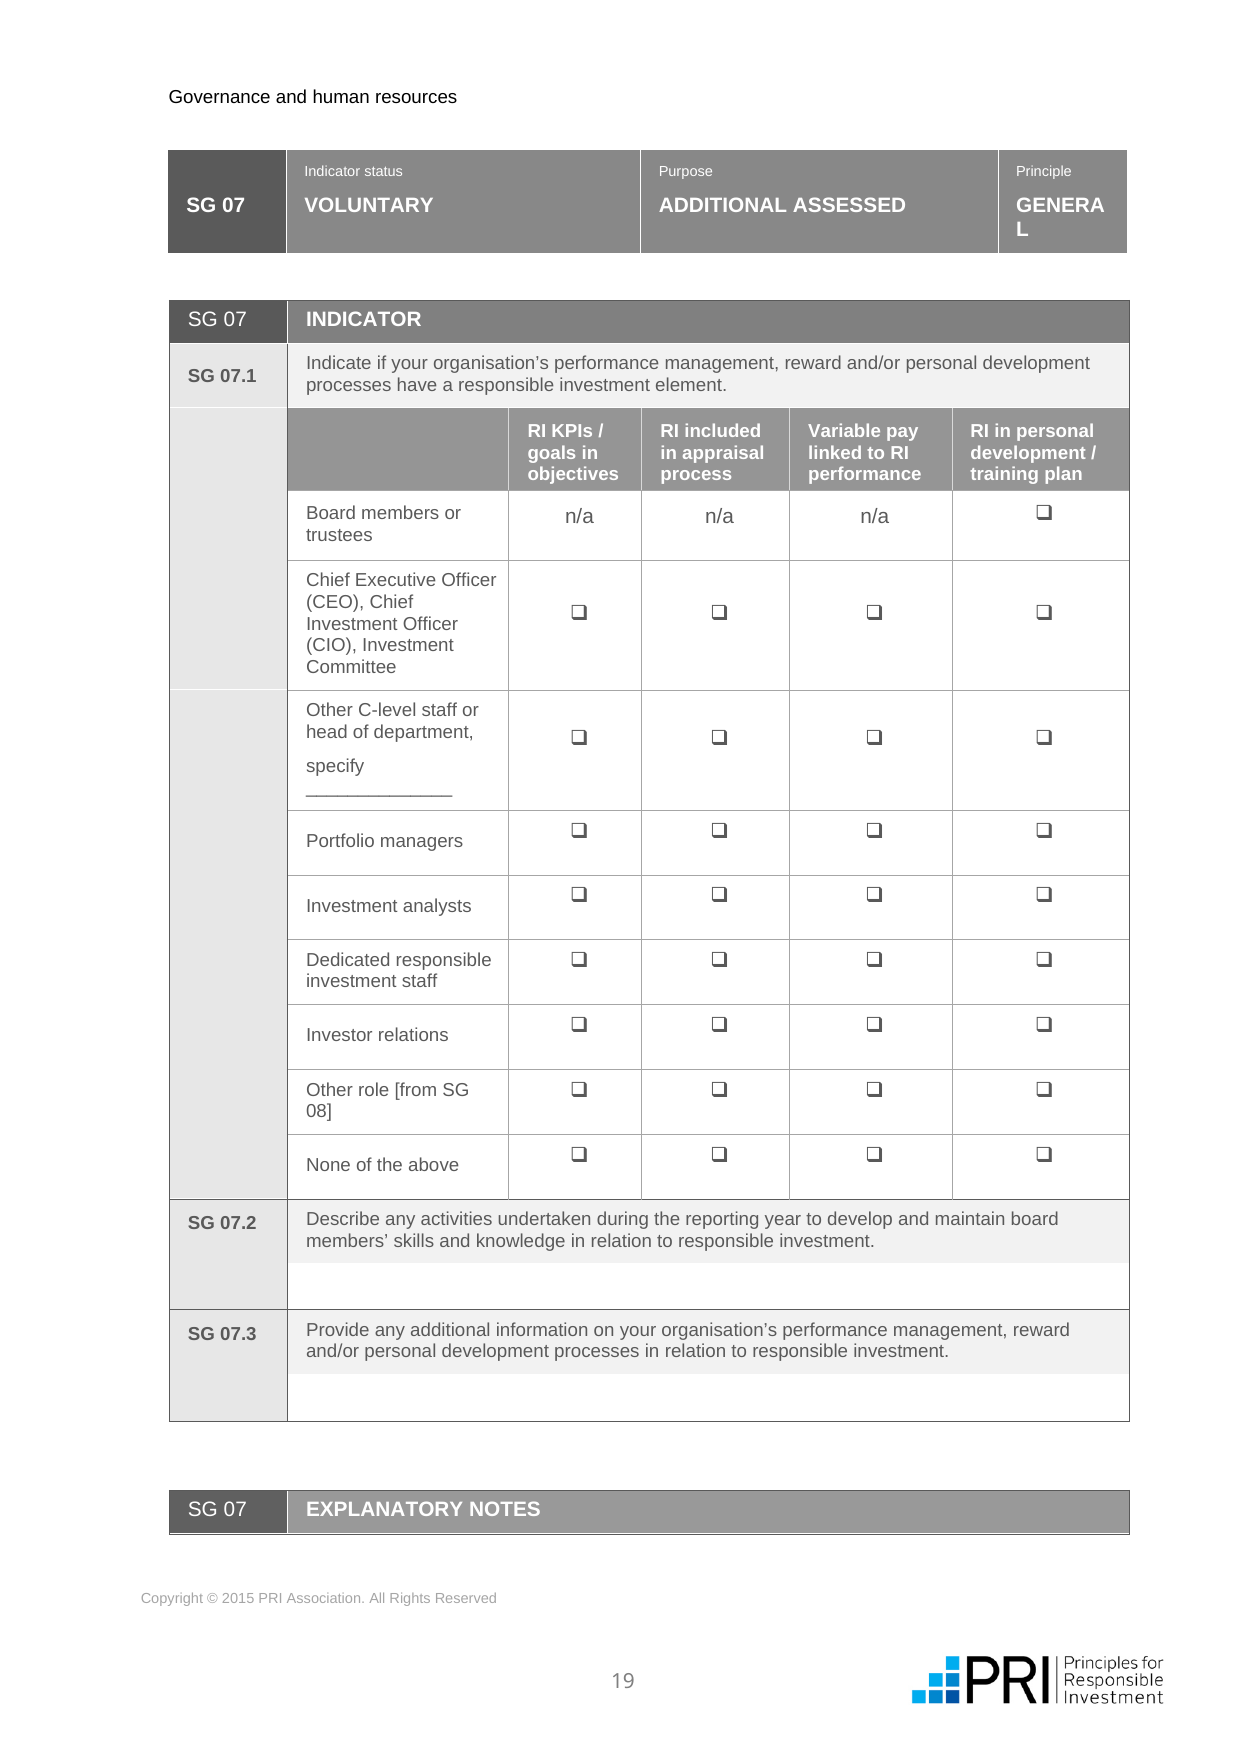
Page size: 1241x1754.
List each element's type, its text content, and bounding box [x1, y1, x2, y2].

table_cell Describe any activities undertaken during the reporting year to develop and maintain board members’ skills and knowledge in relation to responsible investment. [288, 1200, 1129, 1263]
picture [616, 1581, 1241, 1754]
table_cell [642, 876, 789, 939]
table_cell n/a [790, 491, 952, 560]
table_cell [509, 1005, 641, 1069]
table_header [168, 150, 286, 186]
table_cell [953, 876, 1129, 939]
table_cell [170, 690, 287, 810]
table_cell n/a [642, 491, 789, 560]
table_header Purpose [641, 150, 998, 186]
table_cell [790, 691, 952, 810]
table_cell [288, 1264, 1129, 1309]
table_cell RI in personal development / training plan [953, 408, 1129, 490]
table_cell ADDITIONAL ASSESSED [641, 186, 998, 253]
table_cell [170, 490, 287, 560]
table_cell [790, 561, 952, 689]
table_cell [790, 940, 952, 1004]
table_cell Investor relations [288, 1005, 508, 1069]
table_cell SG 07.2 [170, 1200, 287, 1309]
table_cell Other C-level staff or head of department, specify ______________ [288, 691, 508, 810]
table_cell [642, 1070, 789, 1134]
table_cell Variable pay linked to RI performance [790, 408, 952, 490]
table_cell GENERAL [999, 186, 1127, 253]
table_header EXPLANATORY NOTES [288, 1491, 1129, 1533]
table_cell [953, 691, 1129, 810]
table_cell [642, 940, 789, 1004]
table_header SG 07 [170, 1491, 287, 1533]
table_cell [790, 1070, 952, 1134]
table_cell [170, 1134, 287, 1198]
table_cell [509, 561, 641, 689]
table_cell Chief Executive Officer (CEO), Chief Investment Officer (CIO), Investment Committee [288, 561, 508, 689]
table_cell [953, 811, 1129, 875]
table_cell Other role [from SG 08] [288, 1070, 508, 1134]
table_cell SG 07 [168, 186, 286, 253]
table_cell [790, 1005, 952, 1069]
table_header Principle [999, 150, 1127, 186]
table_cell [170, 560, 287, 689]
table_cell [642, 561, 789, 689]
table_cell [509, 1070, 641, 1134]
table_cell [170, 939, 287, 1004]
table_cell [509, 811, 641, 875]
table_cell [170, 408, 287, 490]
table_cell [170, 875, 287, 939]
table_cell RI included in appraisal process [642, 408, 789, 490]
table_cell RI KPIs / goals in objectives [509, 408, 641, 490]
table_cell Board members or trustees [288, 491, 508, 560]
table_cell Provide any additional information on your organisation’s performance management, reward and/or personal development processes in relation to responsible investment. [288, 1310, 1129, 1374]
table_cell [509, 876, 641, 939]
table_cell SG 07.3 [170, 1310, 287, 1374]
table_cell [170, 810, 287, 875]
table_cell [642, 1135, 789, 1198]
table_cell [953, 561, 1129, 689]
table_cell [642, 811, 789, 875]
table_cell [790, 811, 952, 875]
table_cell [953, 491, 1129, 560]
table_cell Dedicated responsible investment staff [288, 940, 508, 1004]
table_header SG 07 [170, 301, 287, 343]
table_cell [953, 940, 1129, 1004]
table_cell [288, 1374, 1129, 1421]
table_cell None of the above [288, 1135, 508, 1198]
table_cell [509, 691, 641, 810]
table_cell [790, 1135, 952, 1198]
table_cell [953, 1135, 1129, 1198]
table_cell [509, 940, 641, 1004]
table_cell VOLUNTARY [287, 186, 640, 253]
table_cell [170, 1004, 287, 1069]
table_cell [170, 1374, 287, 1421]
table_cell [953, 1005, 1129, 1069]
table_cell SG 07.1 [170, 344, 287, 407]
table_cell [288, 408, 508, 490]
table_header INDICATOR [288, 301, 1129, 343]
table_cell [953, 1070, 1129, 1134]
table_cell [790, 876, 952, 939]
table_cell Investment analysts [288, 876, 508, 939]
table_cell [170, 1069, 287, 1134]
table_cell [509, 1135, 641, 1198]
table_cell [642, 1005, 789, 1069]
table_cell [642, 691, 789, 810]
table_cell Indicate if your organisation’s performance management, reward and/or personal development processes have a responsible investment element. [288, 344, 1129, 407]
table_cell Portfolio managers [288, 811, 508, 875]
table_header Indicator status [287, 150, 640, 186]
table_cell n/a [509, 491, 641, 560]
